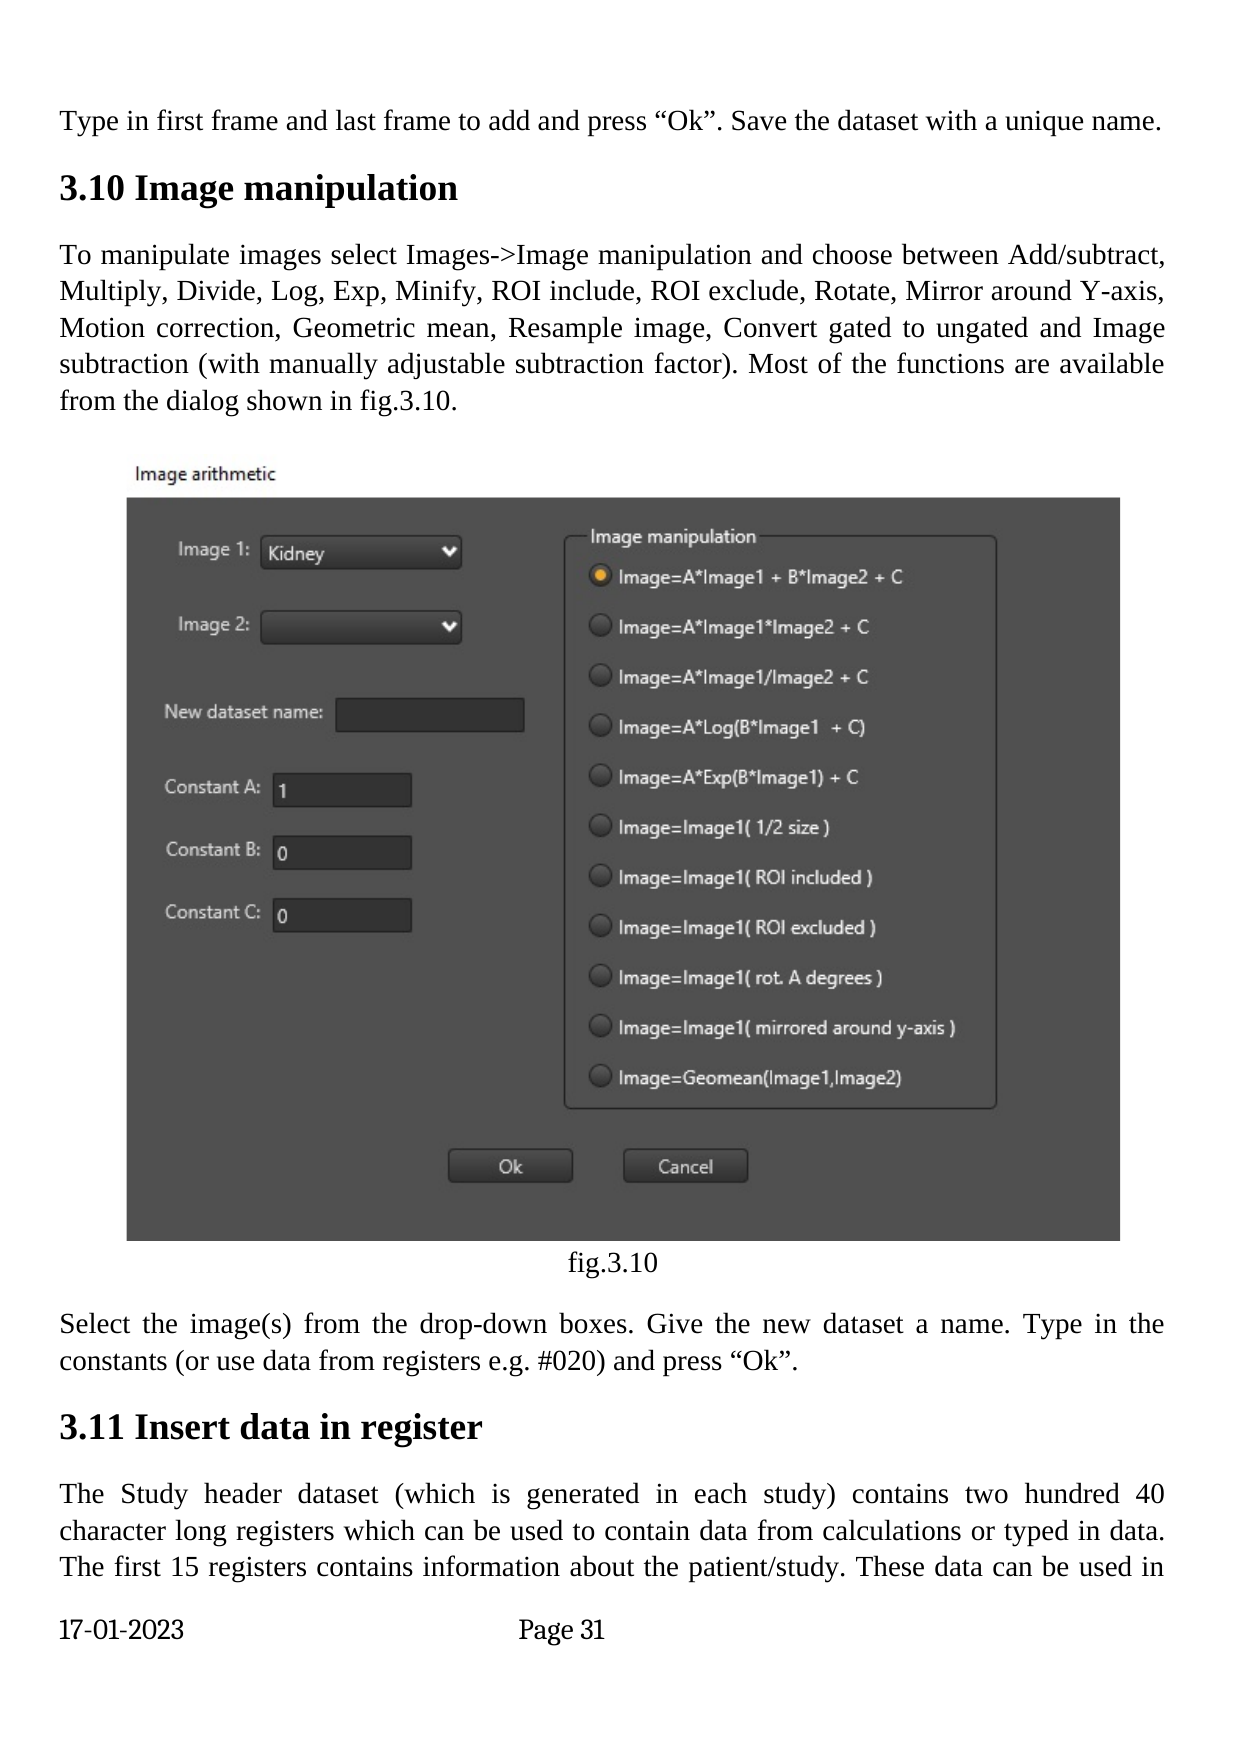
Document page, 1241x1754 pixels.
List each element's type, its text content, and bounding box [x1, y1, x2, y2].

text fig.3.10 [59, 1245, 1166, 1278]
text Select the image(s) from the drop-down boxes. Give the new dataset a name. Type in the constants (or use data from registers e.g. #020) and press “Ok”. [59, 1306, 1166, 1376]
subtitle 3.10 Image manipulation [59, 165, 1166, 208]
subtitle 3.11 Insert data in register [59, 1404, 1166, 1447]
picture [126, 454, 1121, 1241]
text Type in first frame and last frame to add and press “Ok”. Save the dataset with a unique name. [59, 103, 1166, 137]
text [59, 1476, 1166, 1583]
text To manipulate images select Images->Image manipulation and choose between Add/subtract, Multiply, Divide, Log, Exp, Minify, ROI include, ROI exclude, Rotate, Mirror around Y-axis, Motion correction, Geometric mean, Resample image, Convert gated to ungated and Image subtraction (with manually adjustable subtraction factor). Most of the functions are available from the dialog shown in fig.3.10. [59, 237, 1166, 416]
